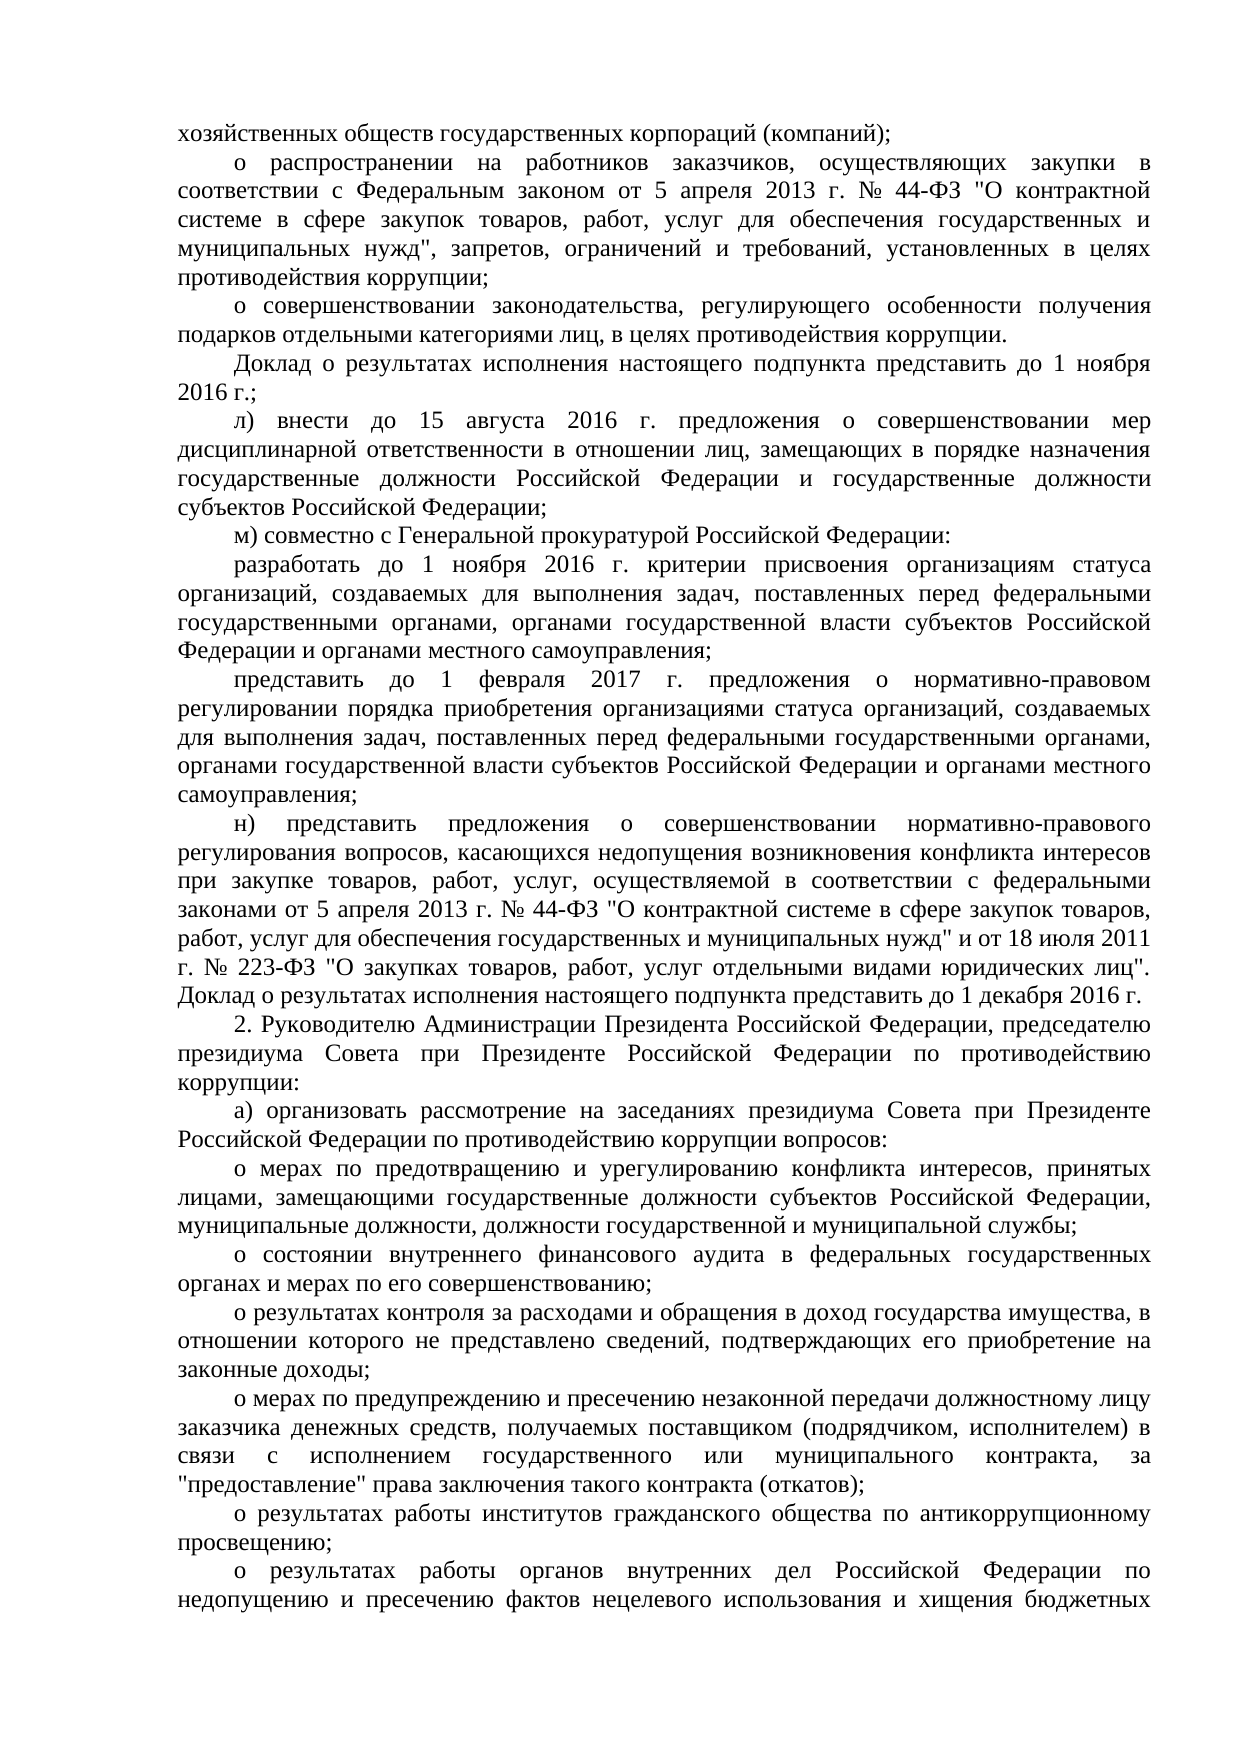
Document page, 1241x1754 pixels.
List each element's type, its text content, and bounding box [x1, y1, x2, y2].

text о распространении на работников заказчиков, осуществляющих закупки в соответствии с Федеральным законом от 5 апреля . № 44-ФЗ "О контрактной системе в сфере закупок товаров, работ, услуг для обеспечения государственных и муниципальных нужд", запретов, ограничений и требований, установленных в целях противодействия коррупции; [177, 147, 1152, 291]
text 2. Руководителю Администрации Президента Российской Федерации, председателю президиума Совета при Президенте Российской Федерации по противодействию коррупции: [177, 1009, 1152, 1096]
text представить до 1 февраля . предложения о нормативно-правовом регулировании порядка приобретения организациями статуса организаций, создаваемых для выполнения задач, поставленных перед федеральными государственными органами, органами государственной власти субъектов Российской Федерации и органами местного самоуправления; [177, 664, 1152, 808]
text л) внести до 15 августа . предложения о совершенствовании мер дисциплинарной ответственности в отношении лиц, замещающих в порядке назначения государственные должности Российской Федерации и государственные должности субъектов Российской Федерации; [177, 406, 1152, 521]
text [177, 1556, 1152, 1613]
text о мерах по предупреждению и пресечению незаконной передачи должностному лицу заказчика денежных средств, получаемых поставщиком (подрядчиком, исполнителем) в связи с исполнением государственного или муниципального контракта, за "предоставление" права заключения такого контракта (откатов); [177, 1383, 1152, 1498]
text о совершенствовании законодательства, регулирующего особенности получения подарков отдельными категориями лиц, в целях противодействия коррупции. [177, 291, 1152, 348]
text разработать до 1 ноября . критерии присвоения организациям статуса организаций, создаваемых для выполнения задач, поставленных перед федеральными государственными органами, органами государственной власти субъектов Российской Федерации и органами местного самоуправления; [177, 549, 1152, 664]
text о состоянии внутреннего финансового аудита в федеральных государственных органах и мерах по его совершенствованию; [177, 1239, 1152, 1297]
text н) представить предложения о совершенствовании нормативно-правового регулирования вопросов, касающихся недопущения возникновения конфликта интересов при закупке товаров, работ, услуг, осуществляемой в соответствии с федеральными законами от 5 апреля . № 44-ФЗ "О контрактной системе в сфере закупок товаров, работ, услуг для обеспечения государственных и муниципальных нужд" и от 18 июля . № 223-ФЗ "О закупках товаров, работ, услуг отдельными видами юридических лиц". Доклад о результатах исполнения настоящего подпункта представить до 1 декабря . [177, 808, 1152, 1009]
text а) организовать рассмотрение на заседаниях президиума Совета при Президенте Российской Федерации по противодействию коррупции вопросов: [177, 1096, 1152, 1153]
text о результатах работы институтов гражданского общества по антикоррупционному просвещению; [177, 1498, 1152, 1556]
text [177, 118, 1152, 147]
text о мерах по предотвращению и урегулированию конфликта интересов, принятых лицами, замещающими государственные должности субъектов Российской Федерации, муниципальные должности, должности государственной и муниципальной службы; [177, 1153, 1152, 1239]
text о результатах контроля за расходами и обращения в доход государства имущества, в отношении которого не представлено сведений, подтверждающих его приобретение на законные доходы; [177, 1297, 1152, 1383]
text Доклад о результатах исполнения настоящего подпункта представить до 1 ноября .; [177, 348, 1152, 406]
text м) совместно с Генеральной прокуратурой Российской Федерации: [177, 521, 1152, 549]
